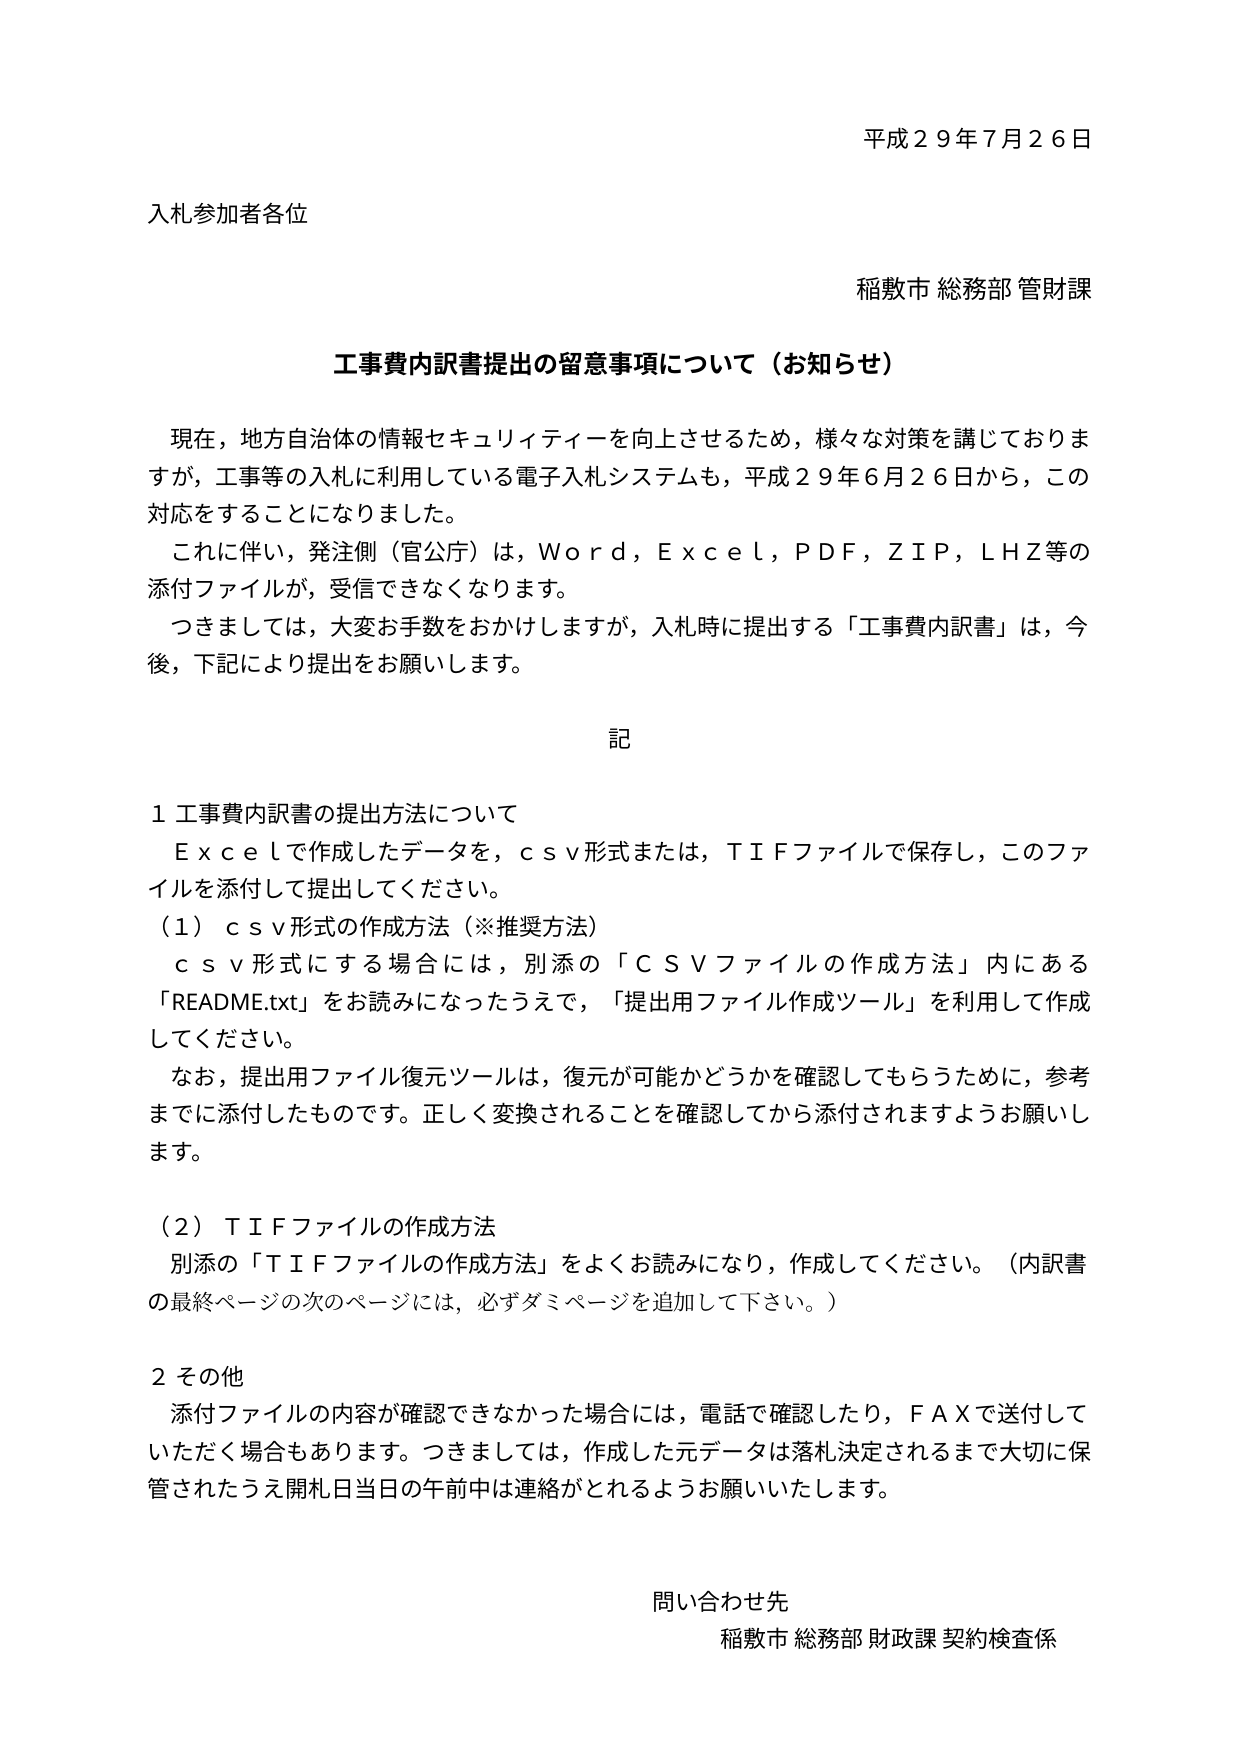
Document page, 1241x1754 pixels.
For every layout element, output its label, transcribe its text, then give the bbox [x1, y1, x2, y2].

text なお，提出用ファイル復元ツールは，復元が可能かどうかを確認してもらうために，参考までに添付したものです。正しく変換されることを確認してから添付されますようお願いします。 [148, 1056, 1092, 1169]
text １ 工事費内訳書の提出方法について [148, 794, 1092, 831]
text つきましては，大変お手数をおかけしますが，入札時に提出する「工事費内訳書」は，今後，下記により提出をお願いします。 [148, 606, 1092, 681]
text 平成２９年７月２６日 [148, 119, 1092, 156]
text 稲敷市 総務部 管財課 [148, 269, 1092, 306]
text 入札参加者各位 [148, 194, 1092, 231]
text 記 [148, 719, 1092, 756]
text （１） ｃｓｖ形式の作成方法（※推奨方法） [148, 906, 1092, 944]
text Ｅｘｃｅｌで作成したデータを，ｃｓｖ形式または，ＴＩＦファイルで保存し，このファイルを添付して提出してください。 [148, 831, 1092, 906]
text ２ その他 [148, 1356, 1092, 1394]
text 問い合わせ先 [148, 1581, 1092, 1619]
text 添付ファイルの内容が確認できなかった場合には，電話で確認したり，ＦＡＸで送付していただく場合もあります。つきましては，作成した元データは落札決定されるまで大切に保管されたうえ開札日当日の午前中は連絡がとれるようお願いいたします。 [148, 1394, 1092, 1506]
text （２） ＴＩＦファイルの作成方法 [148, 1206, 1092, 1244]
text ｃｓｖ形式にする場合には，別添の「ＣＳＶファイルの作成方法」内にある「README.txt」をお読みになったうえで，「提出用ファイル作成ツール」を利用して作成してください。 [148, 944, 1092, 1056]
text 工事費内訳書提出の留意事項について（お知らせ） [148, 344, 1092, 381]
text これに伴い，発注側（官公庁）は，Ｗｏｒｄ，Ｅｘｃｅｌ，ＰＤＦ，ＺＩＰ，ＬＨＺ等の添付ファイルが，受信できなくなります。 [148, 531, 1092, 606]
text 現在，地方自治体の情報セキュリィティーを向上させるため，様々な対策を講じておりますが，工事等の入札に利用している電子入札システムも，平成２９年６月２６日から，この対応をすることになりました。 [148, 419, 1092, 531]
text 別添の「ＴＩＦファイルの作成方法」をよくお読みになり，作成してください。（内訳書の最終ページの次のページには，必ずダミページを追加して下さい。） [148, 1244, 1092, 1319]
text 稲敷市 総務部 財政課 契約検査係 [148, 1619, 1092, 1656]
